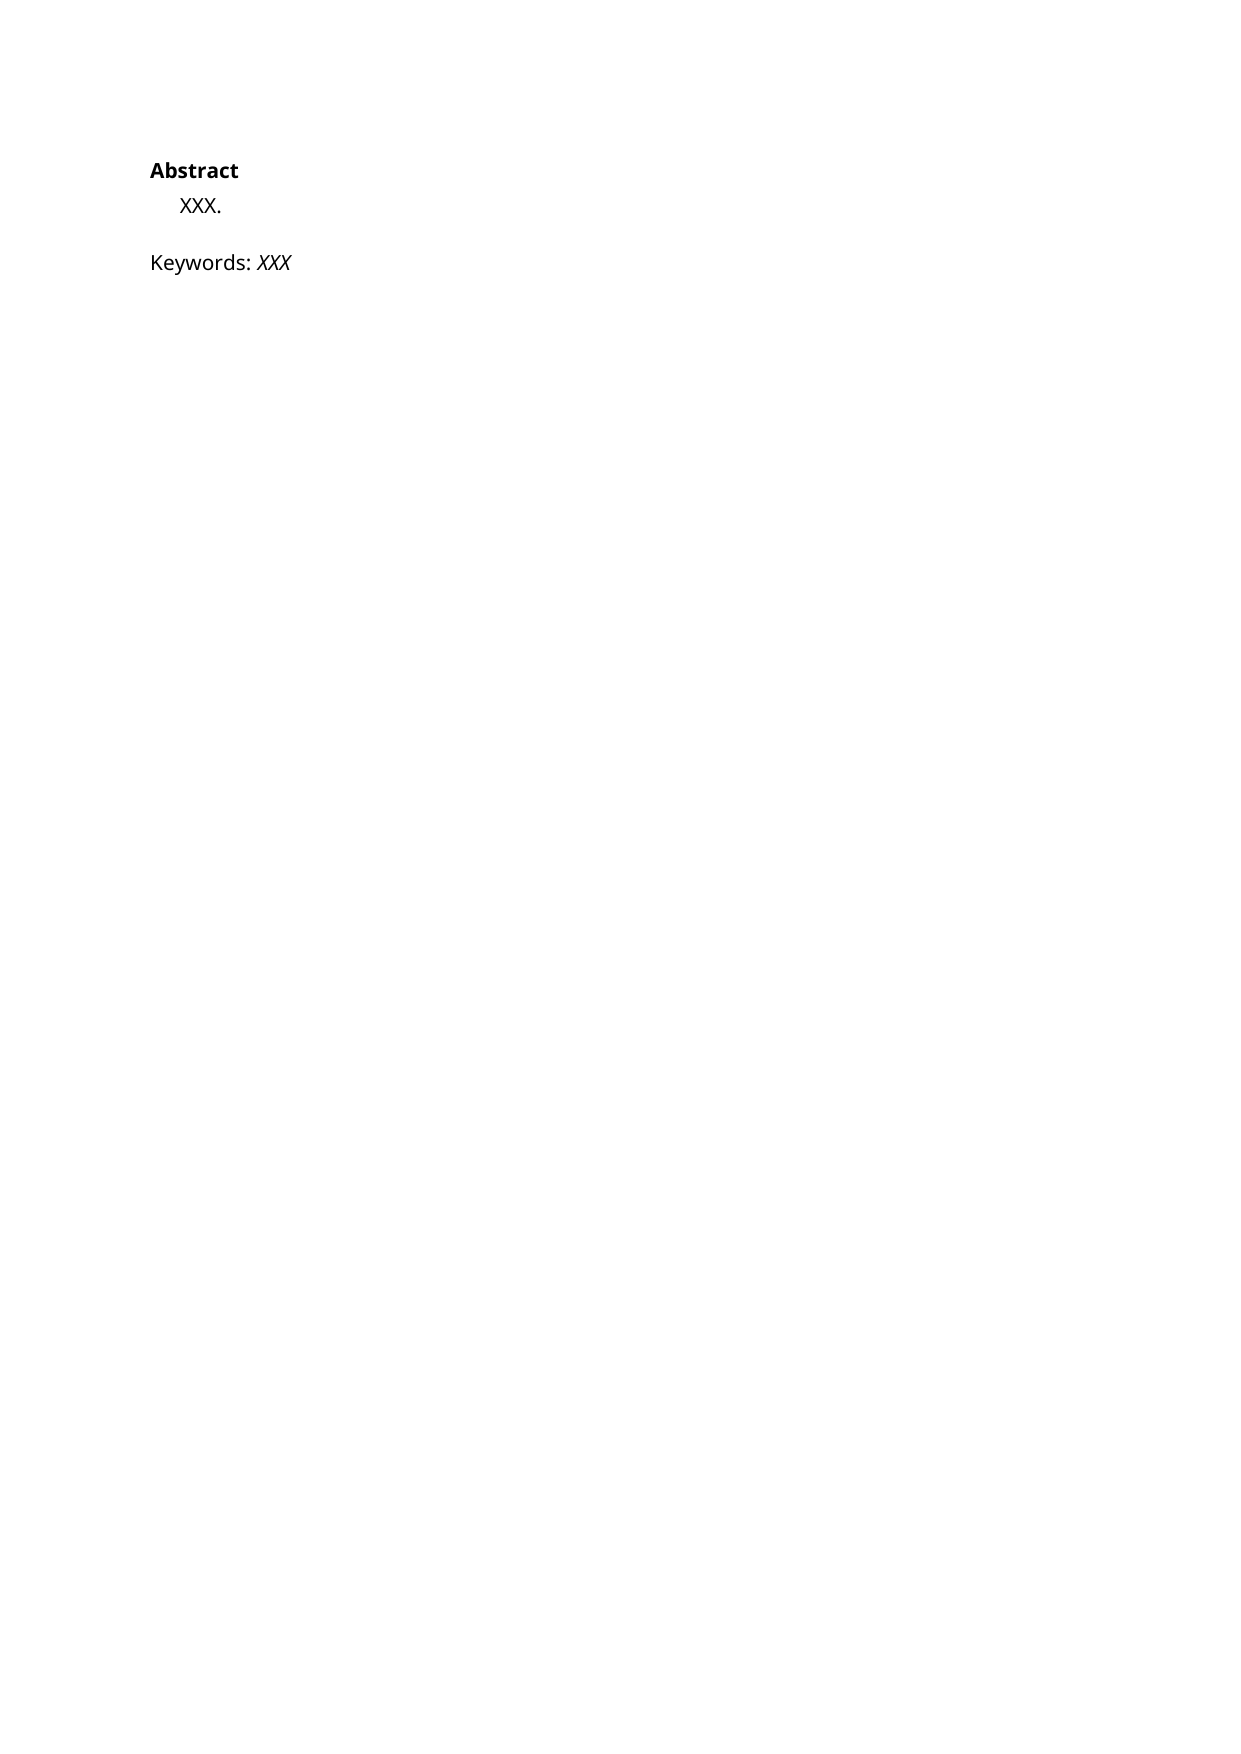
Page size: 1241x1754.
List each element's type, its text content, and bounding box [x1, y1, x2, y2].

text XXX. [150, 191, 1090, 219]
text Abstract [150, 156, 1090, 185]
text Keywords: XXX [150, 248, 1090, 276]
